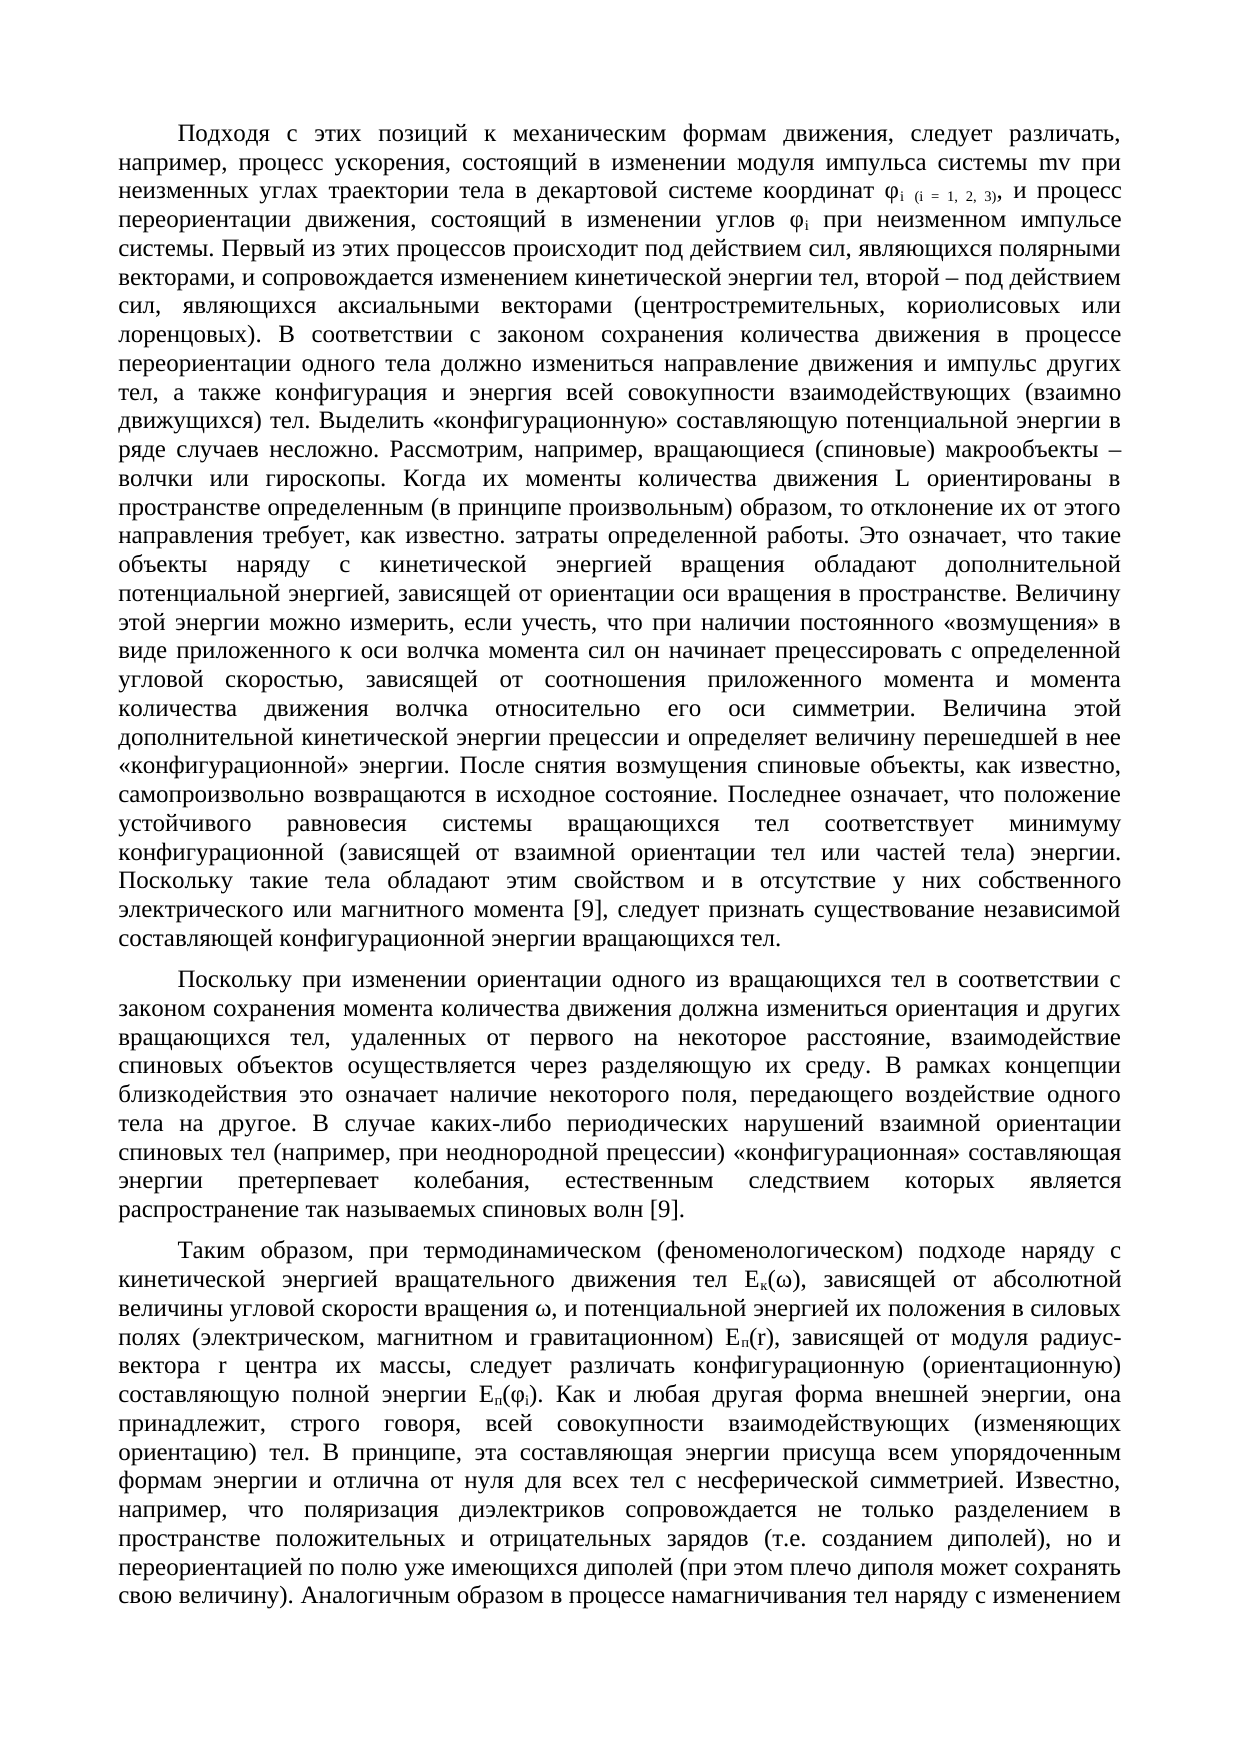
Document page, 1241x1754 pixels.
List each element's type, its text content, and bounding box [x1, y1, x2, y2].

text Поскольку при изменении ориентации одного из вращающихся тел в соответствии с законом сохранения момента количества движения должна измениться ориентация и других вращающихся тел, удаленных от первого на некоторое расстояние, взаимодействие спиновых объектов осуществляется через разделяющую их среду. В рамках концепции близкодействия это означает наличие некоторого поля, передающего воздействие одного тела на другое. В случае каких-либо периодических нарушений взаимной ориентации спиновых тел (например, при неоднородной прецессии) «конфигурационная» составляющая энергии претерпевает колебания, естественным следствием которых является распространение так называемых спиновых волн [9]. [118, 964, 1122, 1223]
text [118, 1236, 1122, 1609]
text Подходя с этих позиций к механическим формам движения, следует различать, например, процесс ускорения, состоящий в изменении модуля импульса системы mv при неизменных углах траектории тела в декартовой системе координат φi (i = 1, 2, 3), и процесс переориентации движения, состоящий в изменении углов φi при неизменном импульсе системы. Первый из этих процессов происходит под действием сил, являющихся полярными векторами, и сопровождается изменением кинетической энергии тел, второй – под действием сил, являющихся аксиальными векторами (центростремительных, кориолисовых или лоренцовых). В соответствии с законом сохранения количества движения в процессе переориентации одного тела должно измениться направление движения и импульс других тел, а также конфигурация и энергия всей совокупности взаимодействующих (взаимно движущихся) тел. Выделить «конфигурационную» составляющую потенциальной энергии в ряде случаев несложно. Рассмотрим, например, вращающиеся (спиновые) макрообъекты – волчки или гироскопы. Когда их моменты количества движения L ориентированы в пространстве определенным (в принципе произвольным) образом, то отклонение их от этого направления требует, как известно. затраты определенной работы. Это означает, что такие объекты наряду с кинетической энергией вращения обладают дополнительной потенциальной энергией, зависящей от ориентации оси вращения в пространстве. Величину этой энергии можно измерить, если учесть, что при наличии постоянного «возмущения» в виде приложенного к оси волчка момента сил он начинает прецессировать с определенной угловой скоростью, зависящей от соотношения приложенного момента и момента количества движения волчка относительно его оси симметрии. Величина этой дополнительной кинетической энергии прецессии и определяет величину перешедшей в нее «конфигурационной» энергии. После снятия возмущения спиновые объекты, как известно, самопроизвольно возвращаются в исходное состояние. Последнее означает, что положение устойчивого равновесия системы вращающихся тел соответствует минимуму конфигурационной (зависящей от взаимной ориентации тел или частей тела) энергии. Поскольку такие тела обладают этим свойством и в отсутствие у них собственного электрического или магнитного момента [9], следует признать существование независимой составляющей конфигурационной энергии вращающихся тел. [118, 118, 1122, 952]
